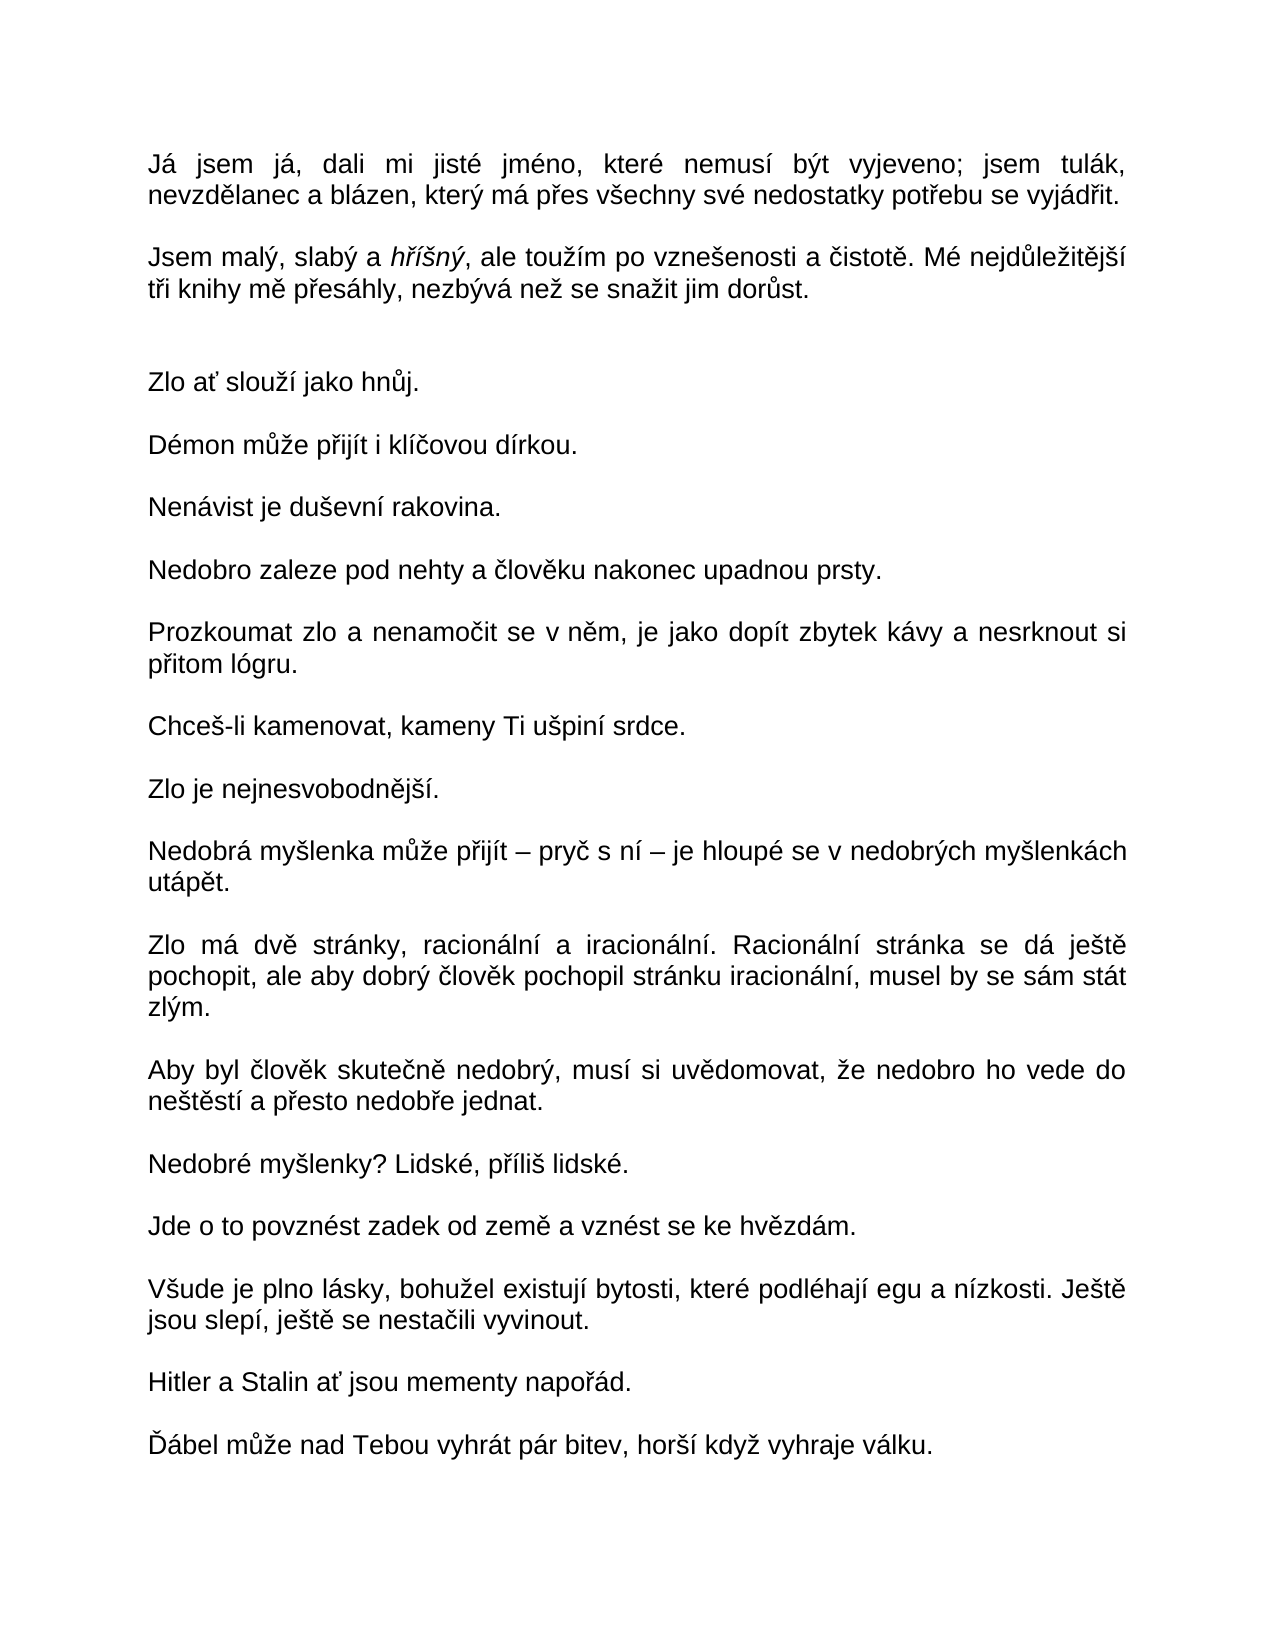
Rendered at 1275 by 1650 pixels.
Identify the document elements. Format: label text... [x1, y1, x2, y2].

text Chceš-li kamenovat, kameny Ti ušpiní srdce. [148, 710, 1127, 741]
text Jsem malý, slabý a hříšný, ale toužím po vznešenosti a čistotě. Mé nejdůležitější tři knihy mě přesáhly, nezbývá než se snažit jim dorůst. [148, 241, 1127, 304]
text Zlo má dvě stránky, racionální a iracionální. Racionální stránka se dá ještě pochopit, ale aby dobrý člověk pochopil stránku iracionální, musel by se sám stát zlým. [148, 929, 1127, 1023]
text Nedobrá myšlenka může přijít – pryč s ní – je hloupé se v nedobrých myšlenkách utápět. [148, 835, 1127, 898]
text Ďábel může nad Tebou vyhrát pár bitev, horší když vyhraje válku. [148, 1429, 1127, 1460]
text Prozkoumat zlo a nenamočit se v něm, je jako dopít zbytek kávy a nesrknout si přitom lógru. [148, 616, 1127, 679]
text Všude je plno lásky, bohužel existují bytosti, které podléhají egu a nízkosti. Ještě jsou slepí, ještě se nestačili vyvinout. [148, 1273, 1127, 1335]
text Já jsem já, dali mi jisté jméno, které nemusí být vyjeveno; jsem tulák, nevzdělanec a blázen, který má přes všechny své nedostatky potřebu se vyjádřit. [148, 148, 1127, 210]
text Nedobré myšlenky? Lidské, příliš lidské. [148, 1148, 1127, 1179]
text Nedobro zaleze pod nehty a člověku nakonec upadnou prsty. [148, 554, 1127, 585]
text Zlo ať slouží jako hnůj. [148, 366, 1127, 398]
text Aby byl člověk skutečně nedobrý, musí si uvědomovat, že nedobro ho vede do neštěstí a přesto nedobře jednat. [148, 1054, 1127, 1116]
text Jde o to povznést zadek od země a vznést se ke hvězdám. [148, 1210, 1127, 1241]
text Nenávist je duševní rakovina. [148, 491, 1127, 523]
text Hitler a Stalin ať jsou mementy napořád. [148, 1366, 1127, 1398]
text Zlo je nejnesvobodnější. [148, 773, 1127, 804]
text Démon může přijít i klíčovou dírkou. [148, 429, 1127, 460]
